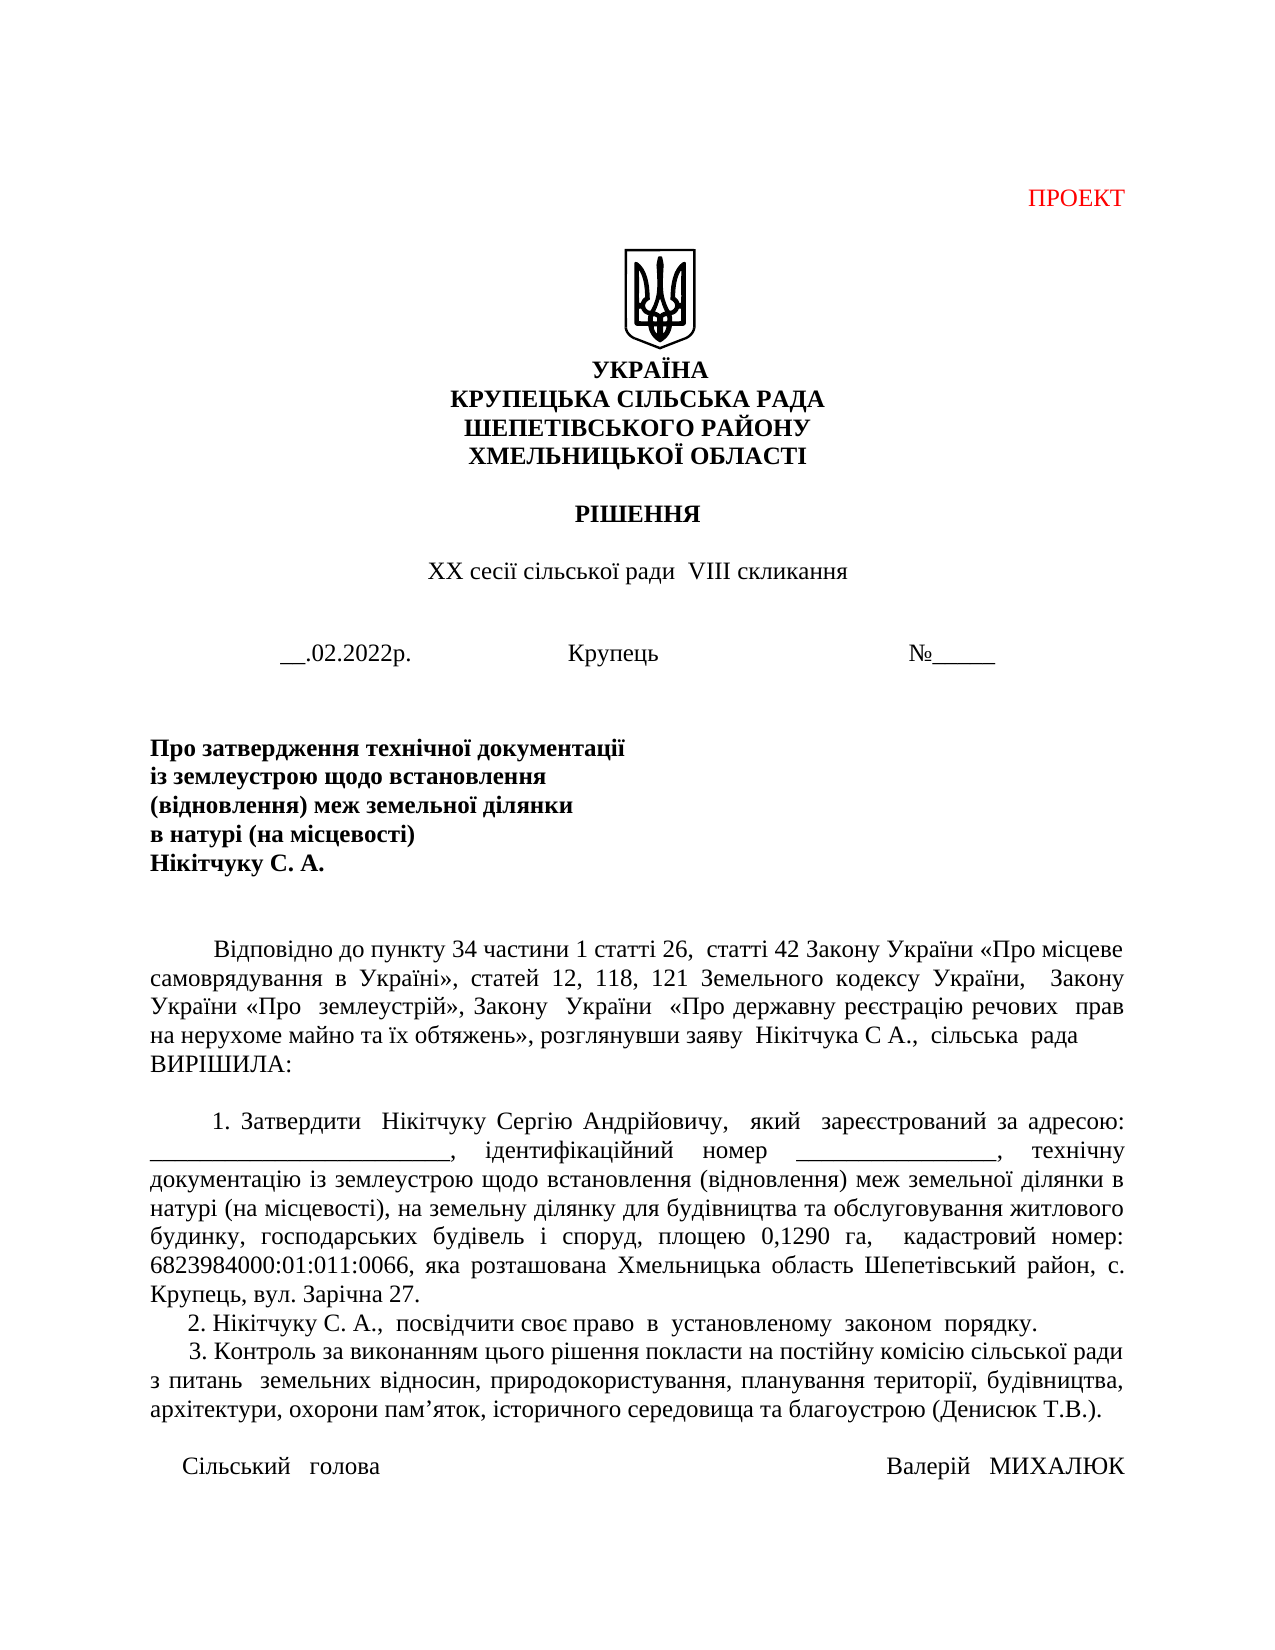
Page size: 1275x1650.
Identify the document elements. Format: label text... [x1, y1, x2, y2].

text ХМЕЛЬНИЦЬКОЇ ОБЛАСТІ [150, 441, 1125, 470]
text (відновлення) меж земельної ділянки [150, 790, 1125, 819]
text 2. Нікітчуку С. А., посвідчити своє право в установленому законом порядку. [150, 1308, 1125, 1336]
text ШЕПЕТІВСЬКОГО РАЙОНУ [150, 413, 1125, 441]
text УКРАЇНА [150, 355, 1125, 384]
text __.02.2022р. Крупець №_____ [150, 638, 1125, 667]
text ВИРІШИЛА: [150, 1049, 1125, 1078]
text Відповідно до пункту 34 частини 1 статті 26, статті 42 Закону України «Про місцеве самоврядування в Україні», статей 12, 118, 121 Земельного кодексу України, Закону України «Про землеустрій», Закону України «Про державну реєстрацію речових прав на нерухоме майно та їх обтяжень», розглянувши заяву Нікітчука С А., сільська рада [150, 934, 1125, 1049]
text із землеустрою щодо встановлення [150, 761, 1125, 790]
text КРУПЕЦЬКА СІЛЬСЬКА РАДА [150, 384, 1125, 413]
text РІШЕННЯ [150, 499, 1125, 528]
text в натурі (на місцевості) [150, 819, 1125, 848]
text Нікітчуку С. А. [150, 848, 1125, 876]
text Сільський голова Валерій МИХАЛЮК [150, 1451, 1125, 1480]
text ПРОЕКТ [150, 183, 1125, 212]
text 3. Контроль за виконанням цього рішення покласти на постійну комісію сільської ради з питань земельних відносин, природокористування, планування території, будівництва, архітектури, охорони пам’яток, історичного середовища та благоустрою (Денисюк Т.В.). [150, 1336, 1125, 1423]
text 1. Затвердити Нікітчуку Сергію Андрійовичу, який зареєстрований за адресою: ________________________, ідентифікаційний номер ________________, технічну документацію із землеустрою щодо встановлення (відновлення) меж земельної ділянки в натурі (на місцевості), на земельну ділянку для будівництва та обслуговування житлового будинку, господарських будівель і споруд, площею 0,1290 га, кадастровий номер: 6823984000:01:011:0066, яка розташована Хмельницька область Шепетівський район, с. Крупець, вул. Зарічна 27. [150, 1106, 1125, 1308]
text Про затвердження технічної документації [150, 733, 1125, 761]
text ХХ сесії сільської ради VІІІ скликання [150, 556, 1125, 585]
